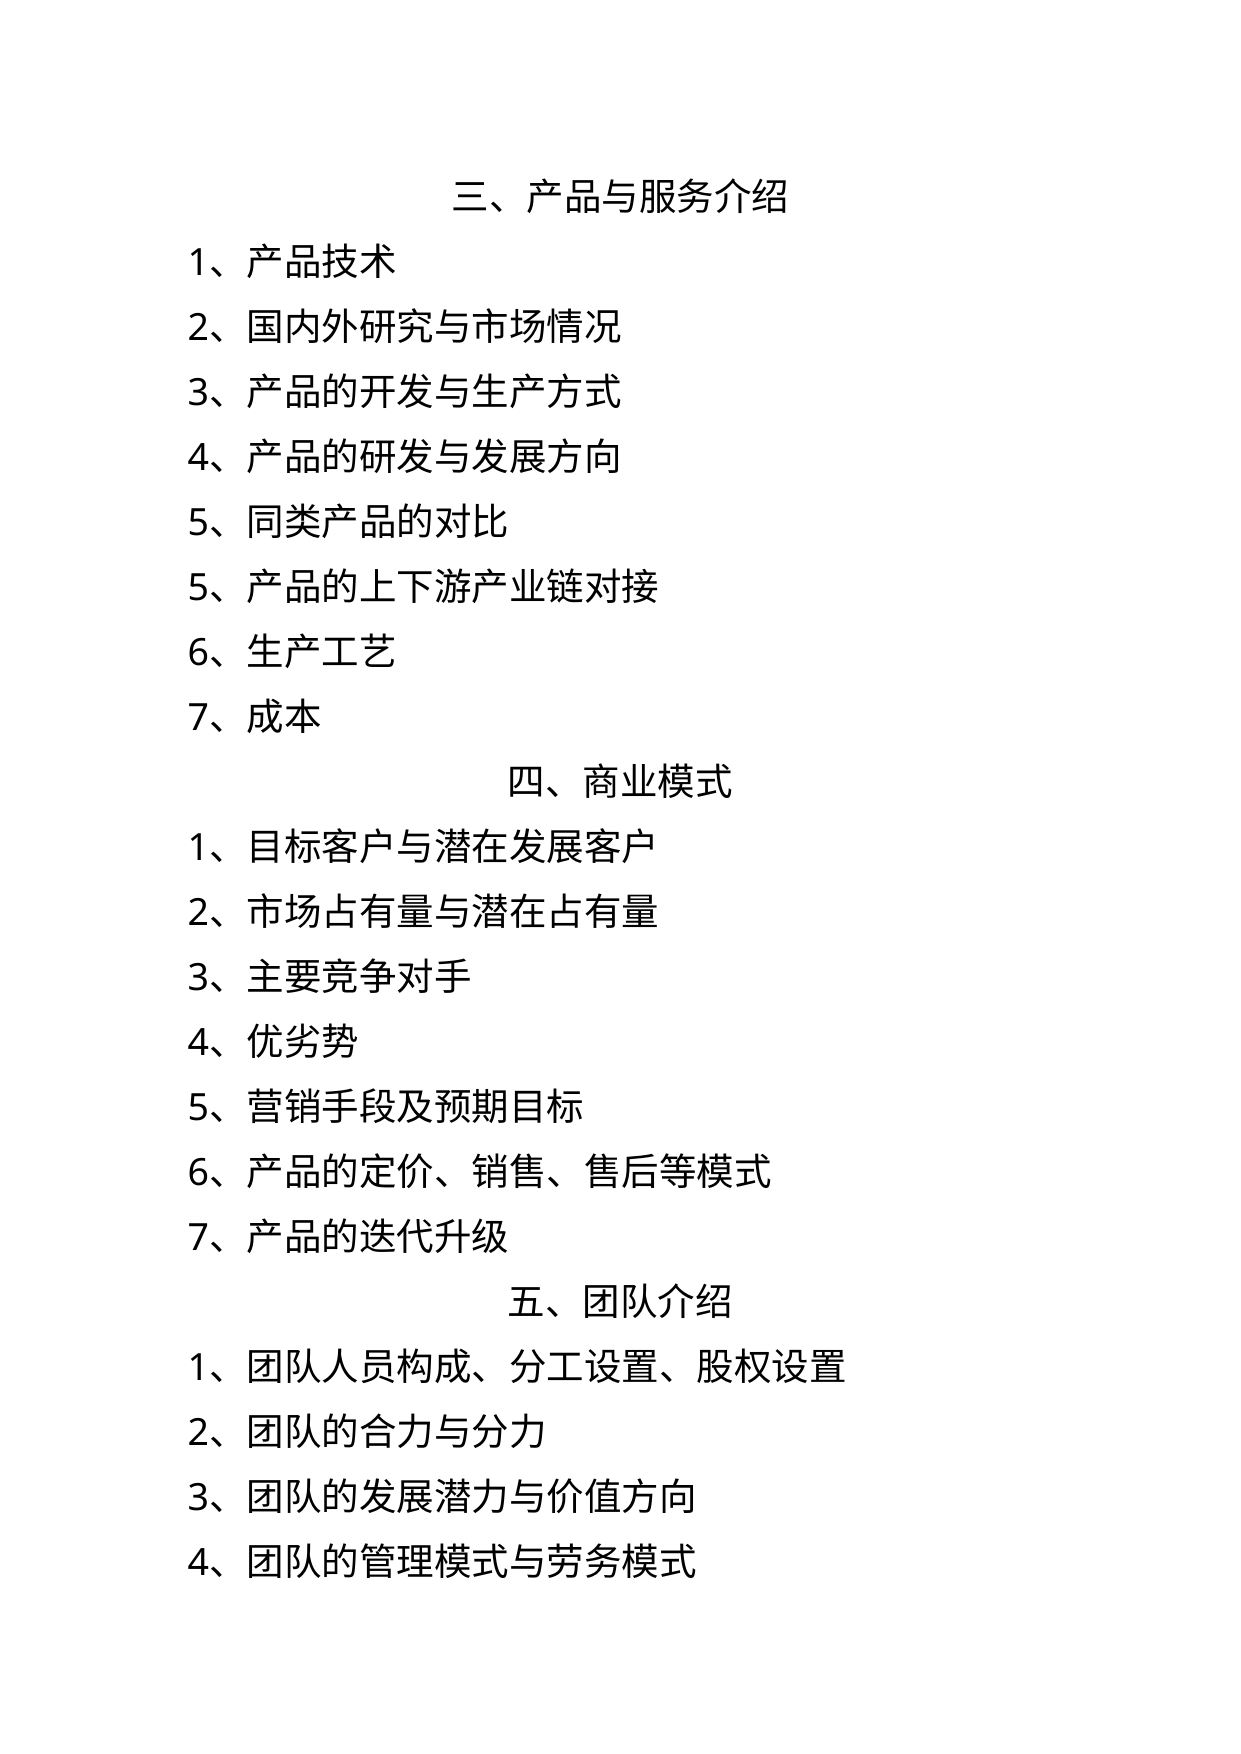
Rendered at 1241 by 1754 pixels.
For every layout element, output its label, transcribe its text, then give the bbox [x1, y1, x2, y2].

text 5、产品的上下游产业链对接 [187, 552, 1053, 617]
text 6、产品的定价、销售、售后等模式 [187, 1137, 1053, 1202]
text 7、产品的迭代升级 [187, 1202, 1053, 1267]
text 6、生产工艺 [187, 617, 1053, 682]
text 2、团队的合力与分力 [187, 1397, 1053, 1462]
text 3、产品的开发与生产方式 [187, 357, 1053, 422]
text 4、优劣势 [187, 1007, 1053, 1072]
text 2、市场占有量与潜在占有量 [187, 877, 1053, 942]
text 3、团队的发展潜力与价值方向 [187, 1462, 1053, 1527]
text 四、商业模式 [187, 747, 1053, 812]
text 1、团队人员构成、分工设置、股权设置 [187, 1332, 1053, 1397]
text 4、团队的管理模式与劳务模式 [187, 1527, 1053, 1592]
text 5、营销手段及预期目标 [187, 1072, 1053, 1137]
text 2、国内外研究与市场情况 [187, 292, 1053, 357]
text 5、同类产品的对比 [187, 487, 1053, 552]
text 7、成本 [187, 682, 1053, 747]
text 五、团队介绍 [187, 1267, 1053, 1332]
text 3、主要竞争对手 [187, 942, 1053, 1007]
text 4、产品的研发与发展方向 [187, 422, 1053, 487]
text 1、目标客户与潜在发展客户 [187, 812, 1053, 877]
text 三、产品与服务介绍 [187, 162, 1053, 227]
text 1、产品技术 [187, 227, 1053, 292]
